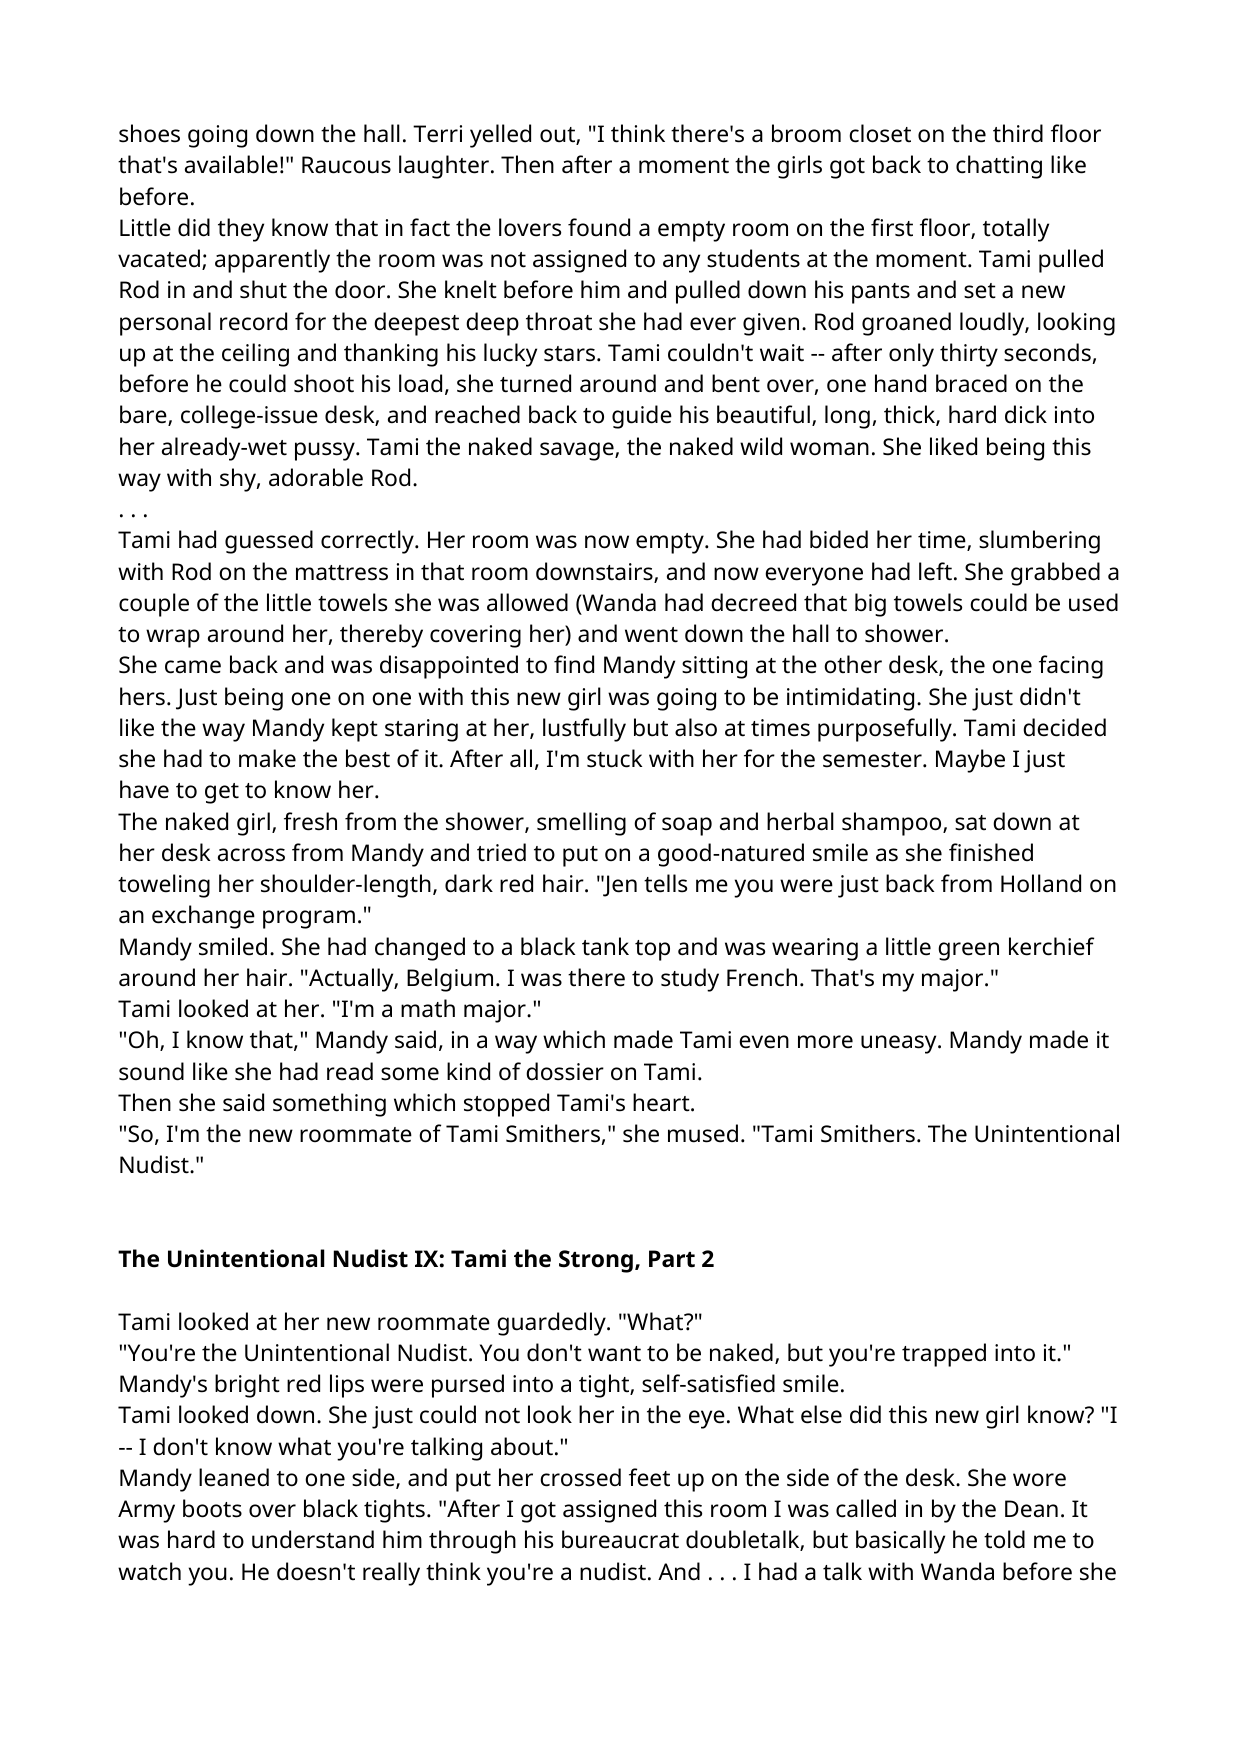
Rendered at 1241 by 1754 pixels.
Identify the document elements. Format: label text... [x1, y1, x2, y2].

text Tami looked at her. "I'm a math major." [118, 993, 1122, 1024]
text "So, I'm the new roommate of Tami Smithers," she mused. "Tami Smithers. The Unintentional Nudist." [118, 1118, 1122, 1181]
text Mandy smiled. She had changed to a black tank top and was wearing a little green kerchief around her hair. "Actually, Belgium. I was there to study French. That's my major." [118, 931, 1122, 993]
text The naked girl, fresh from the shower, smelling of soap and herbal shampoo, sat down at her desk across from Mandy and tried to put on a good-natured smile as she finished toweling her shoulder-length, dark red hair. "Jen tells me you were just back from Holland on an exchange program." [118, 806, 1122, 931]
text "You're the Unintentional Nudist. You don't want to be naked, but you're trapped into it." Mandy's bright red lips were pursed into a tight, self-satisfied smile. [118, 1337, 1122, 1399]
text Little did they know that in fact the lovers found a empty room on the first floor, totally vacated; apparently the room was not assigned to any students at the moment. Tami pulled Rod in and shut the door. She knelt before him and pulled down his pants and set a new personal record for the deepest deep throat she had ever given. Rod groaned loudly, looking up at the ceiling and thanking his lucky stars. Tami couldn't wait -- after only thirty seconds, before he could shoot his load, she turned around and bent over, one hand braced on the bare, college-issue desk, and reached back to guide his beautiful, long, thick, hard dick into her already-wet pussy. Tami the naked savage, the naked wild woman. She liked being this way with shy, adorable Rod. [118, 212, 1122, 493]
text She came back and was disappointed to find Mandy sitting at the other desk, the one facing hers. Just being one on one with this new girl was going to be intimidating. She just didn't like the way Mandy kept staring at her, lustfully but also at times purposefully. Tami decided she had to make the best of it. After all, I'm stuck with her for the semester. Maybe I just have to get to know her. [118, 649, 1122, 806]
text Then she said something which stopped Tami's heart. [118, 1087, 1122, 1118]
text The Unintentional Nudist IX: Tami the Strong, Part 2 [118, 1243, 1122, 1274]
text Tami looked down. She just could not look her in the eye. What else did this new girl know? "I -- I don't know what you're talking about." [118, 1399, 1122, 1462]
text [118, 118, 1122, 212]
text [118, 1462, 1122, 1587]
text . . . [118, 493, 1122, 524]
text "Oh, I know that," Mandy said, in a way which made Tami even more uneasy. Mandy made it sound like she had read some kind of dossier on Tami. [118, 1024, 1122, 1087]
text Tami looked at her new roommate guardedly. "What?" [118, 1306, 1122, 1337]
text Tami had guessed correctly. Her room was now empty. She had bided her time, slumbering with Rod on the mattress in that room downstairs, and now everyone had left. She grabbed a couple of the little towels she was allowed (Wanda had decreed that big towels could be used to wrap around her, thereby covering her) and went down the hall to shower. [118, 524, 1122, 649]
